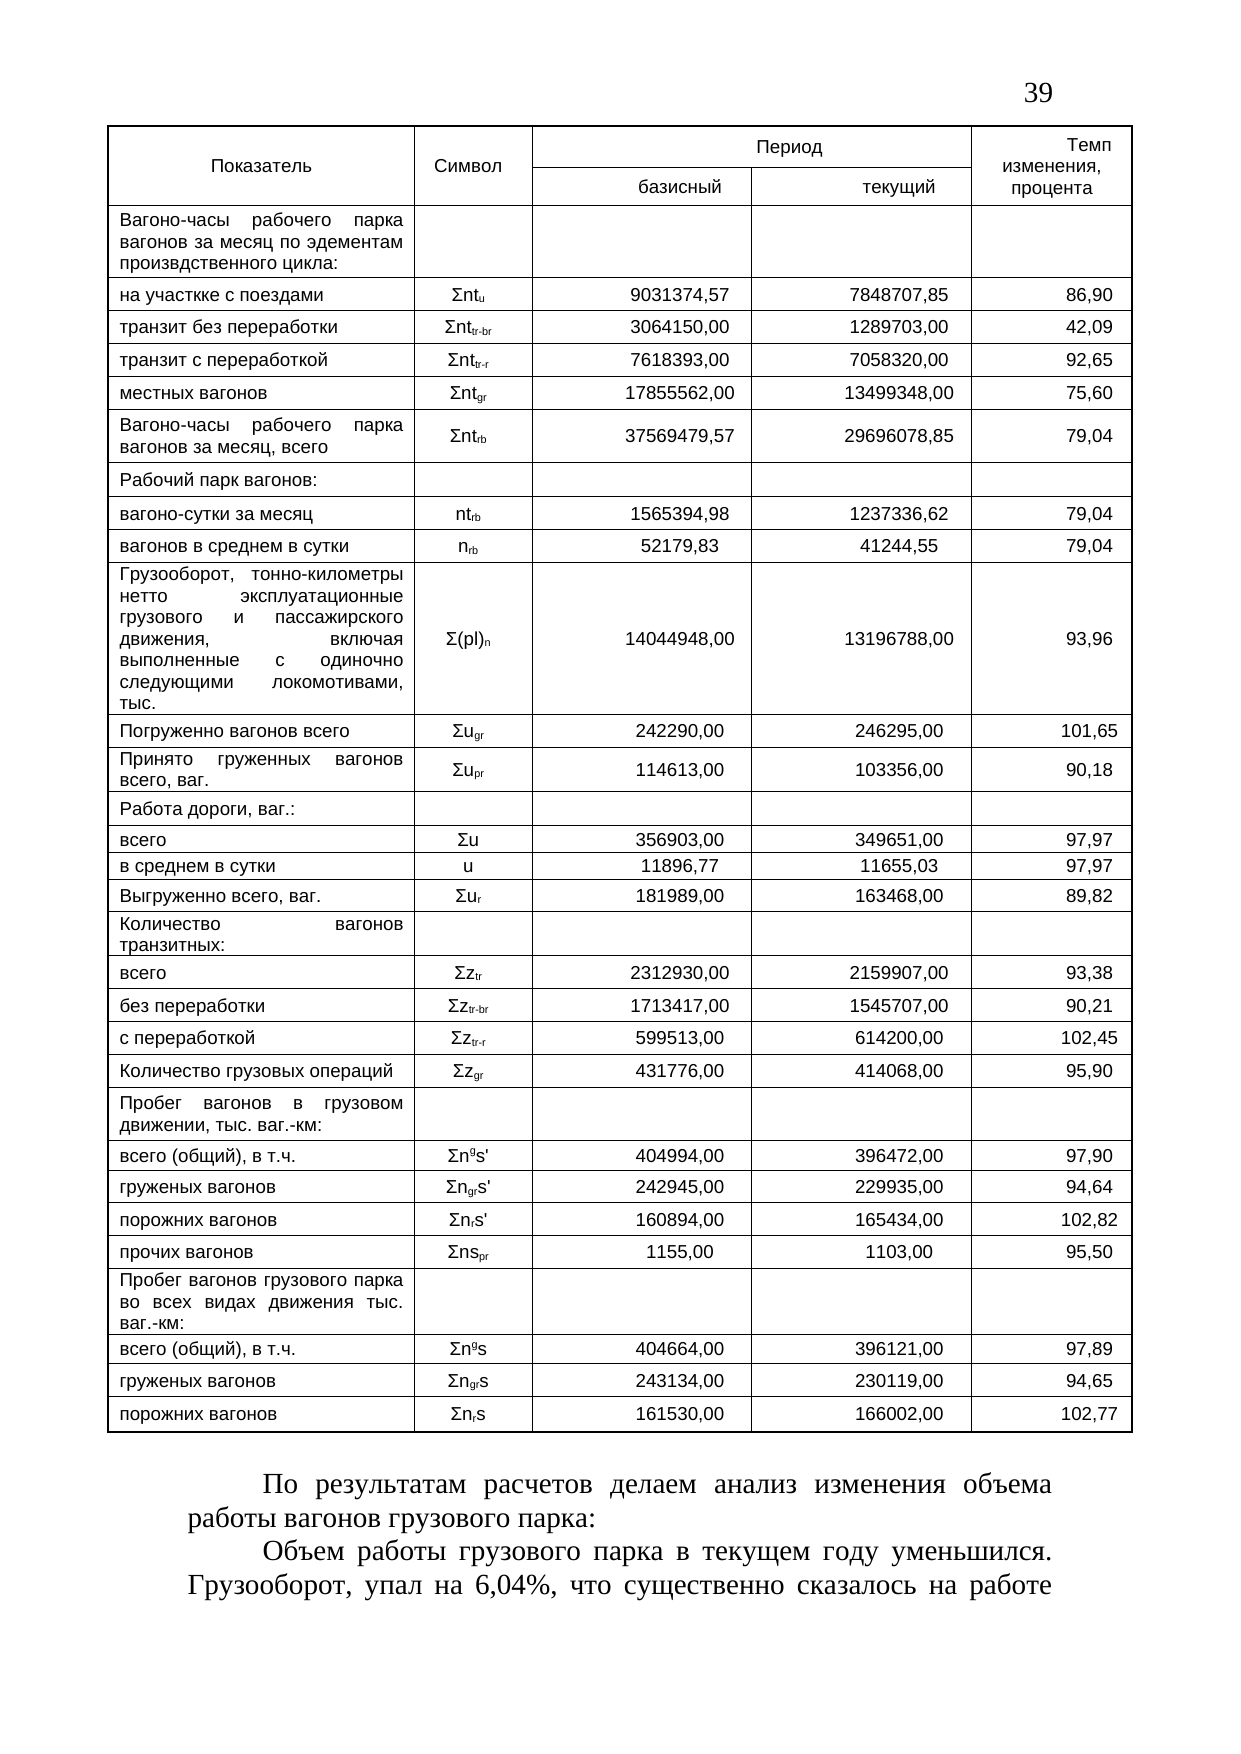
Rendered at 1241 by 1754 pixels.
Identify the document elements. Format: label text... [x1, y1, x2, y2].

table_cell транзит с переработкой [109, 344, 414, 376]
text По результатам расчетов делаем анализ изменения объема работы вагонов грузового парка: [187, 1466, 1053, 1533]
table_cell Σngrs' [415, 1171, 532, 1202]
table_cell 14044948,00 [533, 563, 751, 714]
table_cell Σntu [415, 278, 532, 310]
table_cell Σnttr-br [415, 311, 532, 343]
table_cell 17855562,00 [533, 377, 751, 408]
table_cell 349651,00 [752, 826, 971, 852]
table_cell [533, 206, 751, 277]
table_cell 102,45 [972, 1022, 1131, 1054]
table_cell [415, 912, 532, 955]
table_cell 42,09 [972, 311, 1131, 343]
table_cell в среднем в сутки [109, 853, 414, 878]
table_cell 86,90 [972, 278, 1131, 310]
table_header Показатель [109, 127, 414, 204]
table_cell Вагоно-часы рабочего парка вагонов за месяц, всего [109, 410, 414, 462]
table_cell Σupr [415, 748, 532, 791]
table_cell 93,38 [972, 956, 1131, 988]
table_cell 404664,00 [533, 1335, 751, 1363]
table_cell Погруженно вагонов всего [109, 715, 414, 747]
table_cell 181989,00 [533, 880, 751, 911]
table_cell 94,65 [972, 1364, 1131, 1396]
table_cell 79,04 [972, 497, 1131, 529]
table_cell 3064150,00 [533, 311, 751, 343]
table_cell Количество грузовых операций [109, 1055, 414, 1087]
table_cell 7618393,00 [533, 344, 751, 376]
table_cell 97,89 [972, 1335, 1131, 1363]
table_cell Σngs [415, 1335, 532, 1363]
table_cell 242945,00 [533, 1171, 751, 1202]
table_cell Пробег вагонов в грузовом движении, тыс. ваг.-км: [109, 1088, 414, 1140]
table_cell [972, 206, 1131, 277]
table_cell 97,97 [972, 826, 1131, 852]
table_cell 103356,00 [752, 748, 971, 791]
table_cell 95,50 [972, 1236, 1131, 1268]
table_cell nrb [415, 530, 532, 562]
table_cell Σntrb [415, 410, 532, 462]
table_cell [752, 463, 971, 496]
table_cell 1237336,62 [752, 497, 971, 529]
table_cell прочих вагонов [109, 1236, 414, 1268]
table_cell u [415, 853, 532, 878]
table_cell Σ(pl)n [415, 563, 532, 714]
table_cell Σnrs [415, 1397, 532, 1431]
table_cell груженых вагонов [109, 1364, 414, 1396]
table_cell 11896,77 [533, 853, 751, 878]
table_cell Σu [415, 826, 532, 852]
table_cell 97,90 [972, 1141, 1131, 1169]
table_cell с переработкой [109, 1022, 414, 1054]
table_cell [972, 1088, 1131, 1140]
table_cell Σztr-br [415, 989, 532, 1021]
table_cell Σur [415, 880, 532, 911]
table_cell 11655,03 [752, 853, 971, 878]
table_cell 52179,83 [533, 530, 751, 562]
table_cell 114613,00 [533, 748, 751, 791]
table_cell 163468,00 [752, 880, 971, 911]
table_cell [752, 912, 971, 955]
table_cell Σugr [415, 715, 532, 747]
table_cell 166002,00 [752, 1397, 971, 1431]
table_cell 2159907,00 [752, 956, 971, 988]
table_cell Грузооборот, тонно-километры нетто эксплуатационные грузового и пассажирского движения, включая выполненные с одиночно следующими локомотивами, тыс. [109, 563, 414, 714]
table_header Символ [415, 127, 532, 204]
table_cell Вагоно-часы рабочего парка вагонов за месяц по эдементам произвдственного цикла: [109, 206, 414, 277]
table_cell Σnttr-r [415, 344, 532, 376]
table_cell Выгруженно всего, ваг. [109, 880, 414, 911]
table_cell 431776,00 [533, 1055, 751, 1087]
table_cell [972, 1269, 1131, 1334]
table_cell без переработки [109, 989, 414, 1021]
table_cell Σnrs' [415, 1203, 532, 1235]
table_cell 92,65 [972, 344, 1131, 376]
table_cell 102,82 [972, 1203, 1131, 1235]
table_cell Σngs' [415, 1141, 532, 1169]
table_cell на участкке с поездами [109, 278, 414, 310]
table_cell базисный [533, 168, 751, 204]
table_cell 97,97 [972, 853, 1131, 878]
table_cell текущий [752, 168, 971, 204]
table_cell 161530,00 [533, 1397, 751, 1431]
table_cell [533, 463, 751, 496]
table_cell 404994,00 [533, 1141, 751, 1169]
table_cell порожних вагонов [109, 1397, 414, 1431]
table_cell 1545707,00 [752, 989, 971, 1021]
table_cell Σzgr [415, 1055, 532, 1087]
table_cell 599513,00 [533, 1022, 751, 1054]
table_cell [415, 463, 532, 496]
table_cell 246295,00 [752, 715, 971, 747]
table_cell [972, 792, 1131, 825]
table_cell [415, 1269, 532, 1334]
table_cell 2312930,00 [533, 956, 751, 988]
table_cell 13499348,00 [752, 377, 971, 408]
table_cell 243134,00 [533, 1364, 751, 1396]
table_cell Пробег вагонов грузового парка во всех видах движения тыс. ваг.-км: [109, 1269, 414, 1334]
table_cell [415, 206, 532, 277]
table_cell [752, 1088, 971, 1140]
table_cell местных вагонов [109, 377, 414, 408]
table_cell 89,82 [972, 880, 1131, 911]
table_cell Принято груженных вагонов всего, ваг. [109, 748, 414, 791]
table_cell Σntgr [415, 377, 532, 408]
table_cell ntrb [415, 497, 532, 529]
table_cell 75,60 [972, 377, 1131, 408]
table_cell 7848707,85 [752, 278, 971, 310]
table_cell Σngrs [415, 1364, 532, 1396]
table_cell 41244,55 [752, 530, 971, 562]
table_cell 165434,00 [752, 1203, 971, 1235]
table_cell транзит без переработки [109, 311, 414, 343]
table_cell [415, 1088, 532, 1140]
table_cell всего (общий), в т.ч. [109, 1141, 414, 1169]
table_cell Σztr [415, 956, 532, 988]
table_cell 1289703,00 [752, 311, 971, 343]
table_cell [752, 792, 971, 825]
table_cell 160894,00 [533, 1203, 751, 1235]
table_cell [752, 206, 971, 277]
table_cell Σnspr [415, 1236, 532, 1268]
table_cell 414068,00 [752, 1055, 971, 1087]
table_cell [533, 792, 751, 825]
table_cell всего [109, 826, 414, 852]
table_cell [972, 912, 1131, 955]
table_cell всего [109, 956, 414, 988]
table_cell 93,96 [972, 563, 1131, 714]
table_cell порожних вагонов [109, 1203, 414, 1235]
table_cell 90,21 [972, 989, 1131, 1021]
table_cell [533, 1088, 751, 1140]
table_cell 9031374,57 [533, 278, 751, 310]
table_cell 229935,00 [752, 1171, 971, 1202]
table_header Период [533, 127, 971, 167]
table_cell 242290,00 [533, 715, 751, 747]
table_cell Рабочий парк вагонов: [109, 463, 414, 496]
table_cell 94,64 [972, 1171, 1131, 1202]
table_cell 37569479,57 [533, 410, 751, 462]
table_cell Количество вагонов транзитных: [109, 912, 414, 955]
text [187, 1533, 1053, 1600]
table_cell всего (общий), в т.ч. [109, 1335, 414, 1363]
table_cell Σztr-r [415, 1022, 532, 1054]
table_cell [415, 792, 532, 825]
table_cell 13196788,00 [752, 563, 971, 714]
table_cell [533, 912, 751, 955]
table_cell [533, 1269, 751, 1334]
table_cell 95,90 [972, 1055, 1131, 1087]
table_cell [752, 1269, 971, 1334]
table_cell [972, 463, 1131, 496]
table_cell вагонов в среднем в сутки [109, 530, 414, 562]
table_cell 102,77 [972, 1397, 1131, 1431]
table_cell 356903,00 [533, 826, 751, 852]
table_cell 396121,00 [752, 1335, 971, 1363]
table_cell 1565394,98 [533, 497, 751, 529]
table_cell 90,18 [972, 748, 1131, 791]
table_cell вагоно-сутки за месяц [109, 497, 414, 529]
table_cell 1713417,00 [533, 989, 751, 1021]
table_cell 230119,00 [752, 1364, 971, 1396]
table_cell груженых вагонов [109, 1171, 414, 1202]
table_cell 79,04 [972, 530, 1131, 562]
table_cell Работа дороги, ваг.: [109, 792, 414, 825]
table_cell 1103,00 [752, 1236, 971, 1268]
table_cell 1155,00 [533, 1236, 751, 1268]
table_cell 396472,00 [752, 1141, 971, 1169]
table_cell 79,04 [972, 410, 1131, 462]
table_cell 614200,00 [752, 1022, 971, 1054]
table_cell 7058320,00 [752, 344, 971, 376]
table_cell 101,65 [972, 715, 1131, 747]
table_cell 29696078,85 [752, 410, 971, 462]
table_header Темп изменения, процента [972, 127, 1131, 204]
